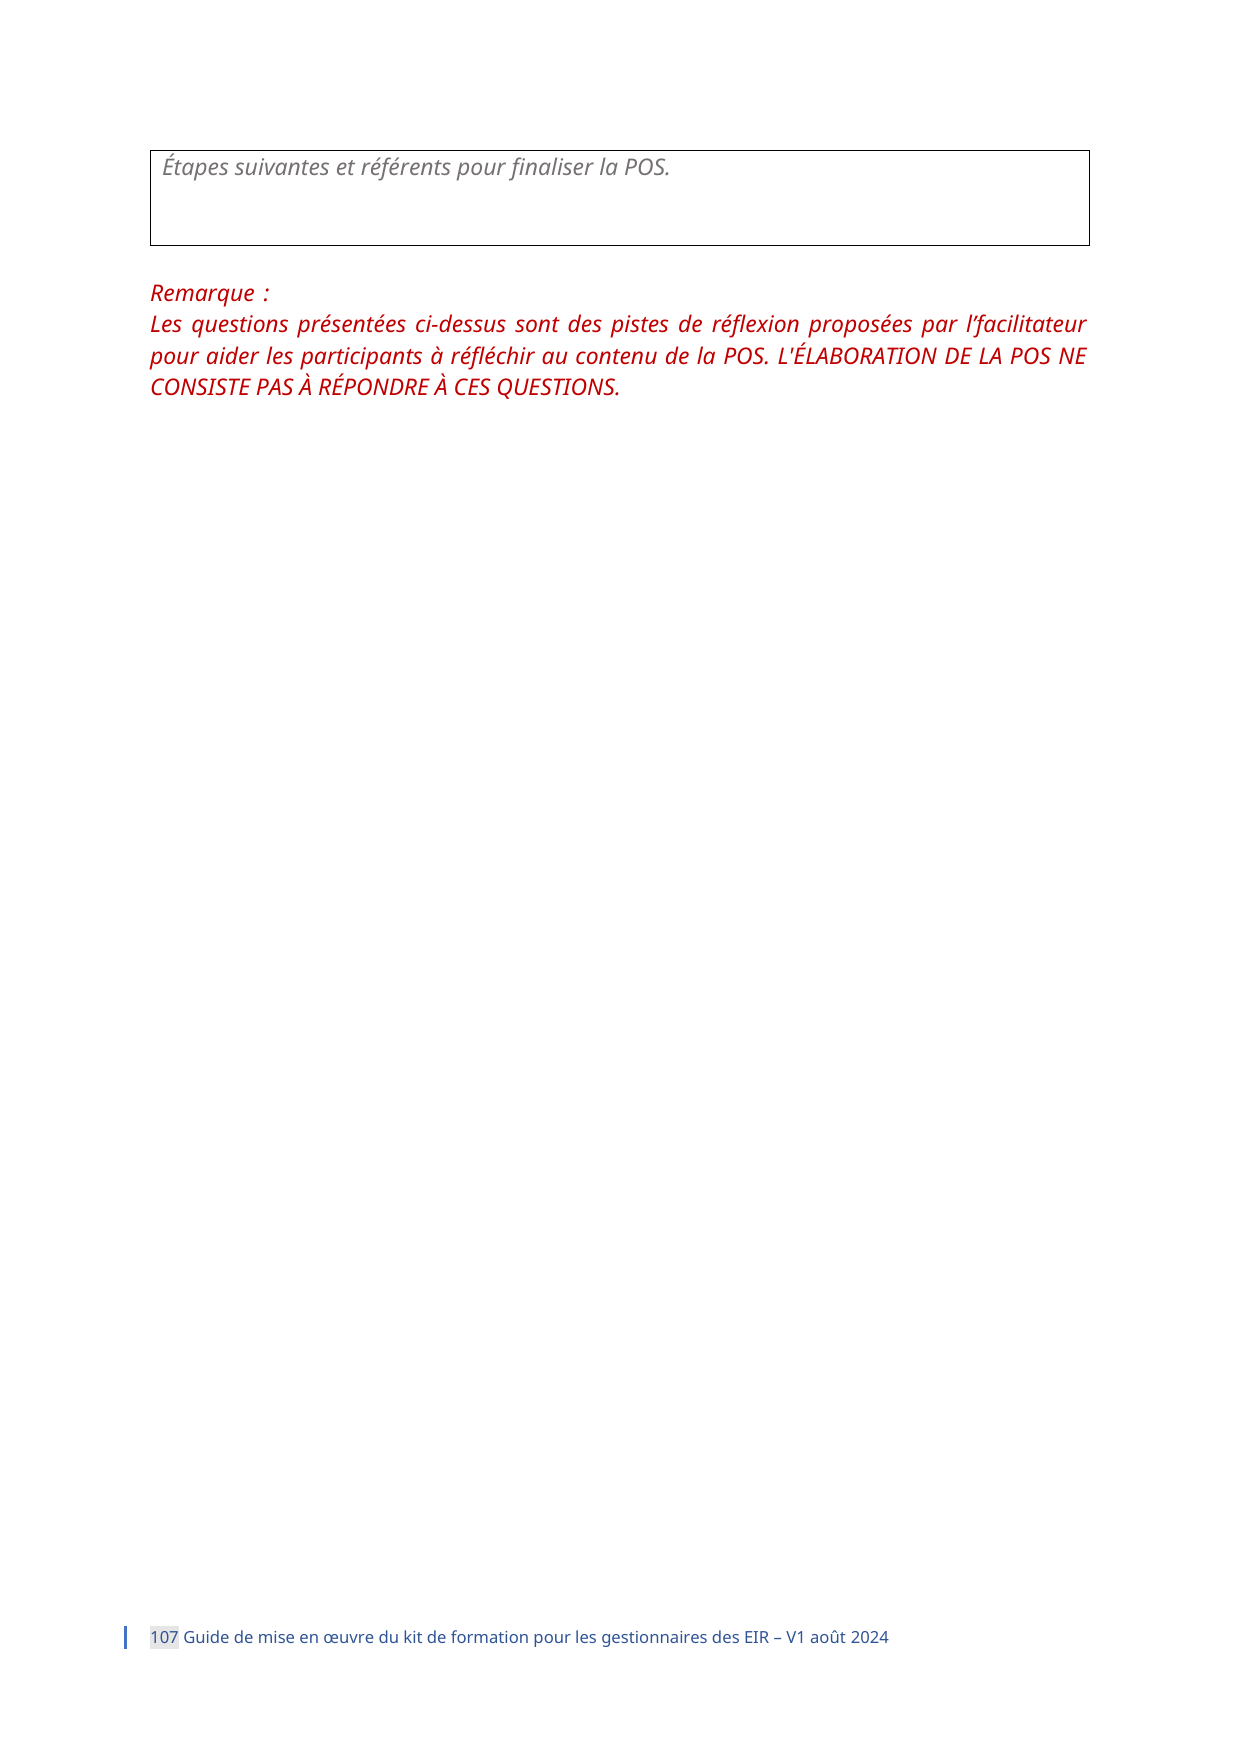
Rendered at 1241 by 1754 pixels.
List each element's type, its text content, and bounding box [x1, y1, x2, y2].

text Les questions présentées ci-dessus sont des pistes de réflexion proposées par l’facilitateur pour aider les participants à réfléchir au contenu de la POS. L'ÉLABORATION DE LA POS NE CONSISTE PAS À RÉPONDRE À CES QUESTIONS. [150, 308, 1090, 402]
table_cell Étapes suivantes et référents pour finaliser la POS. [151, 151, 1089, 245]
text Remarque : [150, 277, 1090, 308]
